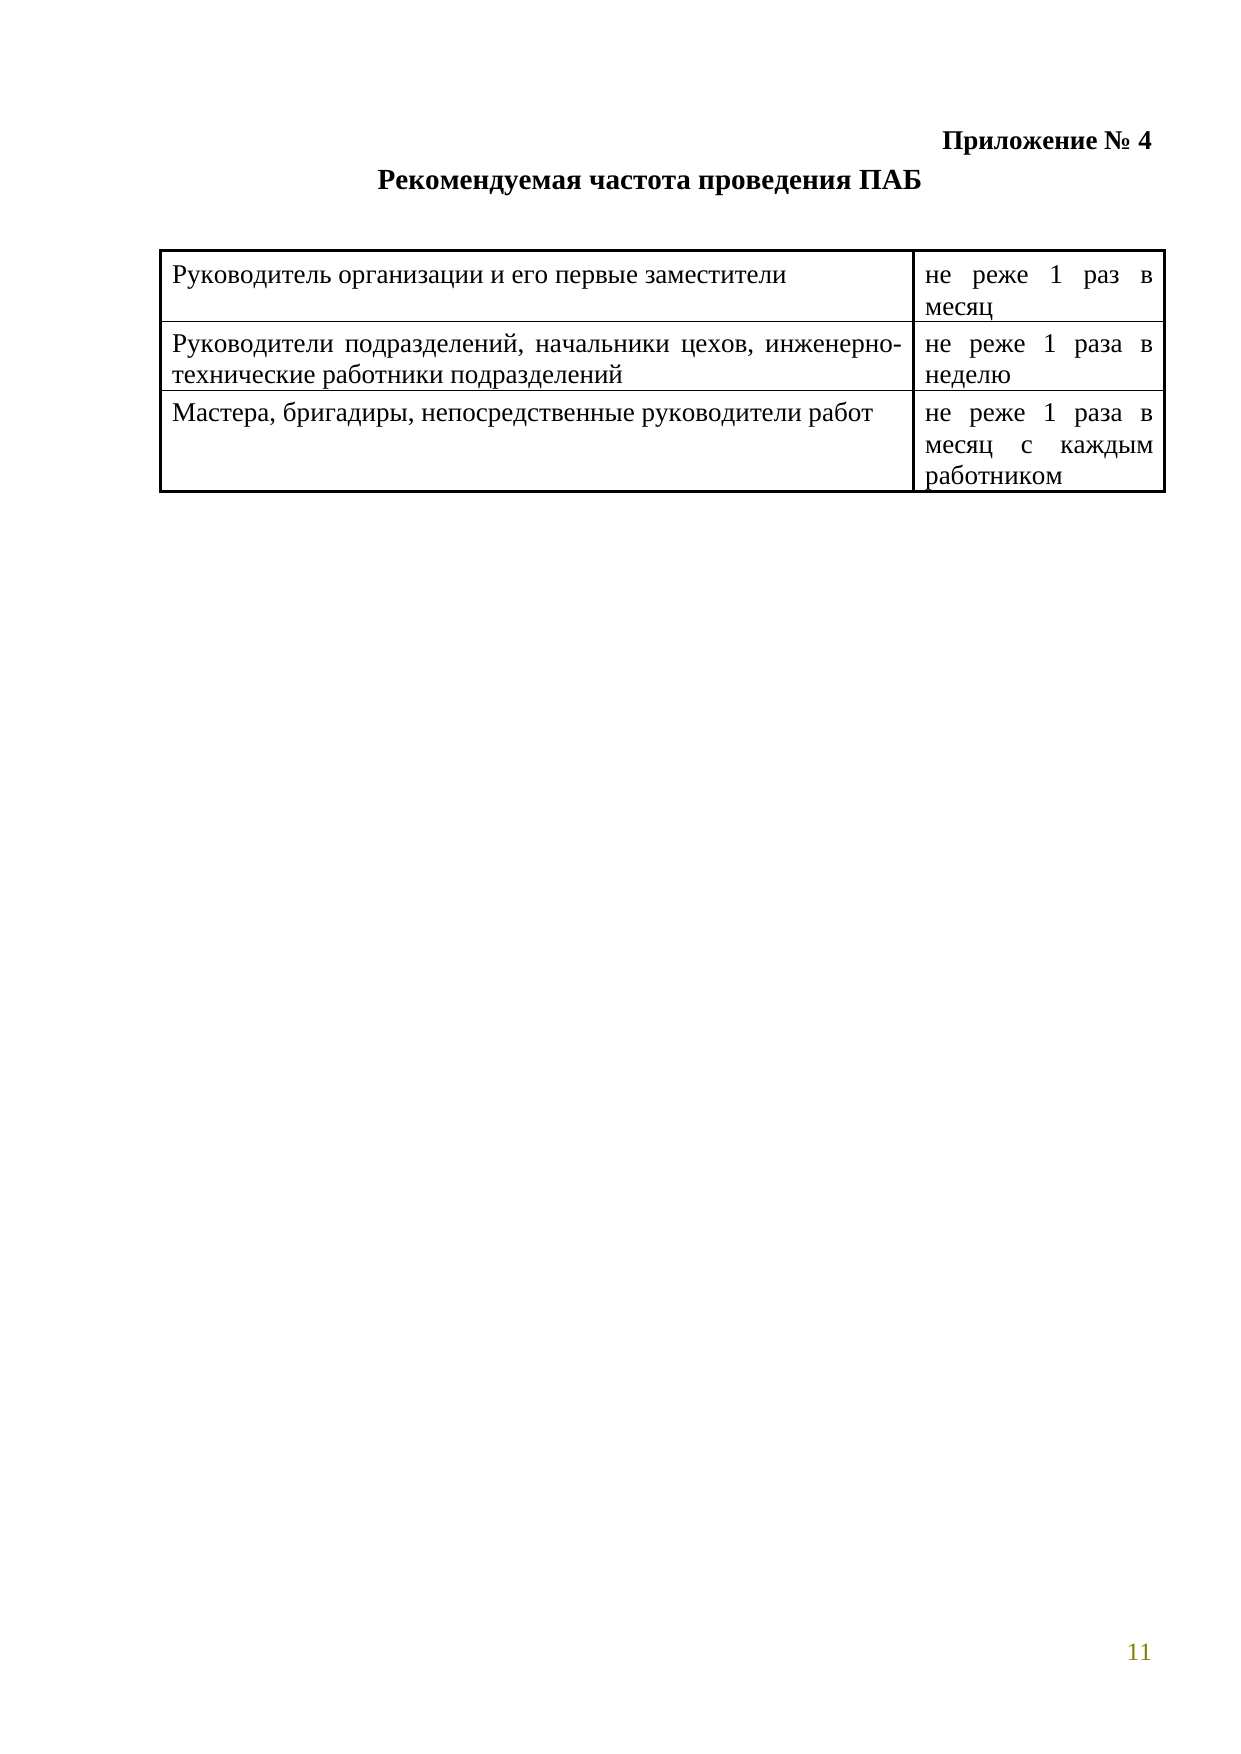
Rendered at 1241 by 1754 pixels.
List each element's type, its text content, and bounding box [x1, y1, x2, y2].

text Приложение № 4 [148, 124, 1152, 156]
table_header не реже 1 раз в месяц [915, 252, 1163, 321]
text Рекомендуемая частота проведения ПАБ [148, 162, 1152, 195]
table_header Руководитель организации и его первые заместители [162, 252, 912, 321]
table_cell Руководители подразделений, начальники цехов, инженерно-технические работники подразделений [162, 322, 912, 390]
table_cell не реже 1 раза в неделю [915, 322, 1163, 390]
table_cell Мастера, бригадиры, непосредственные руководители работ [162, 391, 912, 490]
table_cell не реже 1 раза в месяц с каждым работником [915, 391, 1163, 490]
